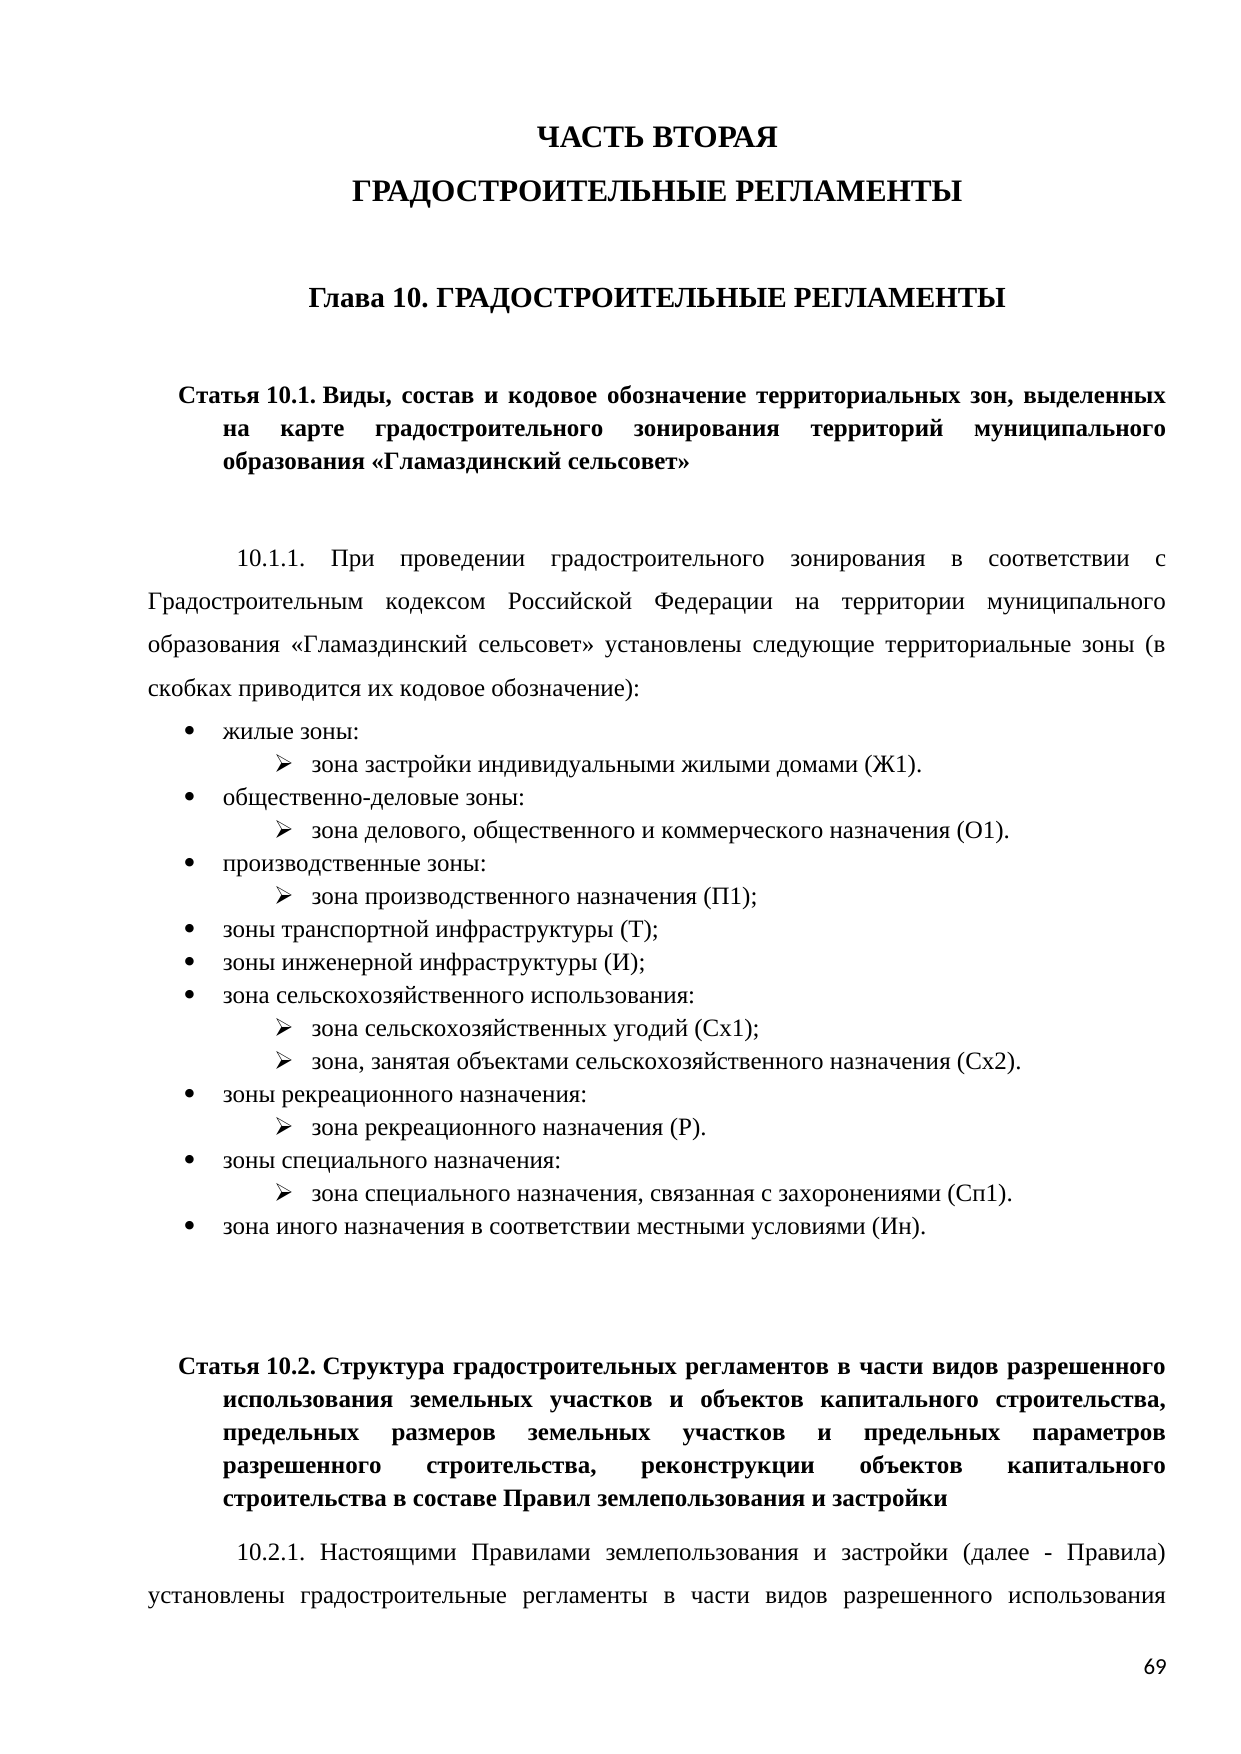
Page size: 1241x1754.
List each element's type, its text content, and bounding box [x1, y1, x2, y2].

text 10.1.1. При проведении градостроительного зонирования в соответствии с Градостроительным кодексом Российской Федерации на территории муниципального образования «Гламаздинский сельсовет» установлены следующие территориальные зоны (в скобках приводится их кодовое обозначение): [148, 543, 1167, 701]
list общественно-деловые зоны: [185, 782, 1167, 811]
list зоны инженерной инфраструктуры (И); [185, 947, 1167, 976]
list жилые зоны: [185, 716, 1167, 744]
list зона рекреационного назначения (Р). [274, 1112, 1167, 1141]
subtitle ГРАДОСТРОИТЕЛЬНЫЕ РЕГЛАМЕНТЫ [148, 172, 1167, 208]
list зона производственного назначения (П1); [274, 881, 1167, 910]
subtitle ЧАСТЬ ВТОРАЯ [148, 118, 1167, 154]
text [148, 1537, 1167, 1609]
list зона делового, общественного и коммерческого назначения (О1). [274, 815, 1167, 844]
list зона сельскохозяйственного использования: [185, 980, 1167, 1009]
list производственные зоны: [185, 848, 1167, 877]
list зона иного назначения в соответствии местными условиями (Ин). [185, 1211, 1167, 1240]
list Виды, состав и кодовое обозначение территориальных зон, выделенных на карте градостроительного зонирования территорий муниципального образования «Гламаздинский сельсовет» [178, 380, 1167, 475]
list зона, занятая объектами сельскохозяйственного назначения (Сх2). [274, 1046, 1167, 1075]
list зона сельскохозяйственных угодий (Сх1); [274, 1013, 1167, 1042]
list зоны транспортной инфраструктуры (Т); [185, 914, 1167, 943]
list зона застройки индивидуальными жилыми домами (Ж1). [274, 749, 1167, 778]
subtitle ГРАДОСТРОИТЕЛЬНЫЕ РЕГЛАМЕНТЫ [148, 280, 1167, 313]
list Структура градостроительных регламентов в части видов разрешенного использования земельных участков и объектов капитального строительства, предельных размеров земельных участков и предельных параметров разрешенного строительства, реконструкции объектов капитального строительства в составе Правил землепользования и застройки [178, 1351, 1167, 1512]
list зоны рекреационного назначения: [185, 1079, 1167, 1108]
list зоны специального назначения: [185, 1145, 1167, 1174]
list зона специального назначения, связанная с захоронениями (Сп1). [274, 1178, 1167, 1207]
